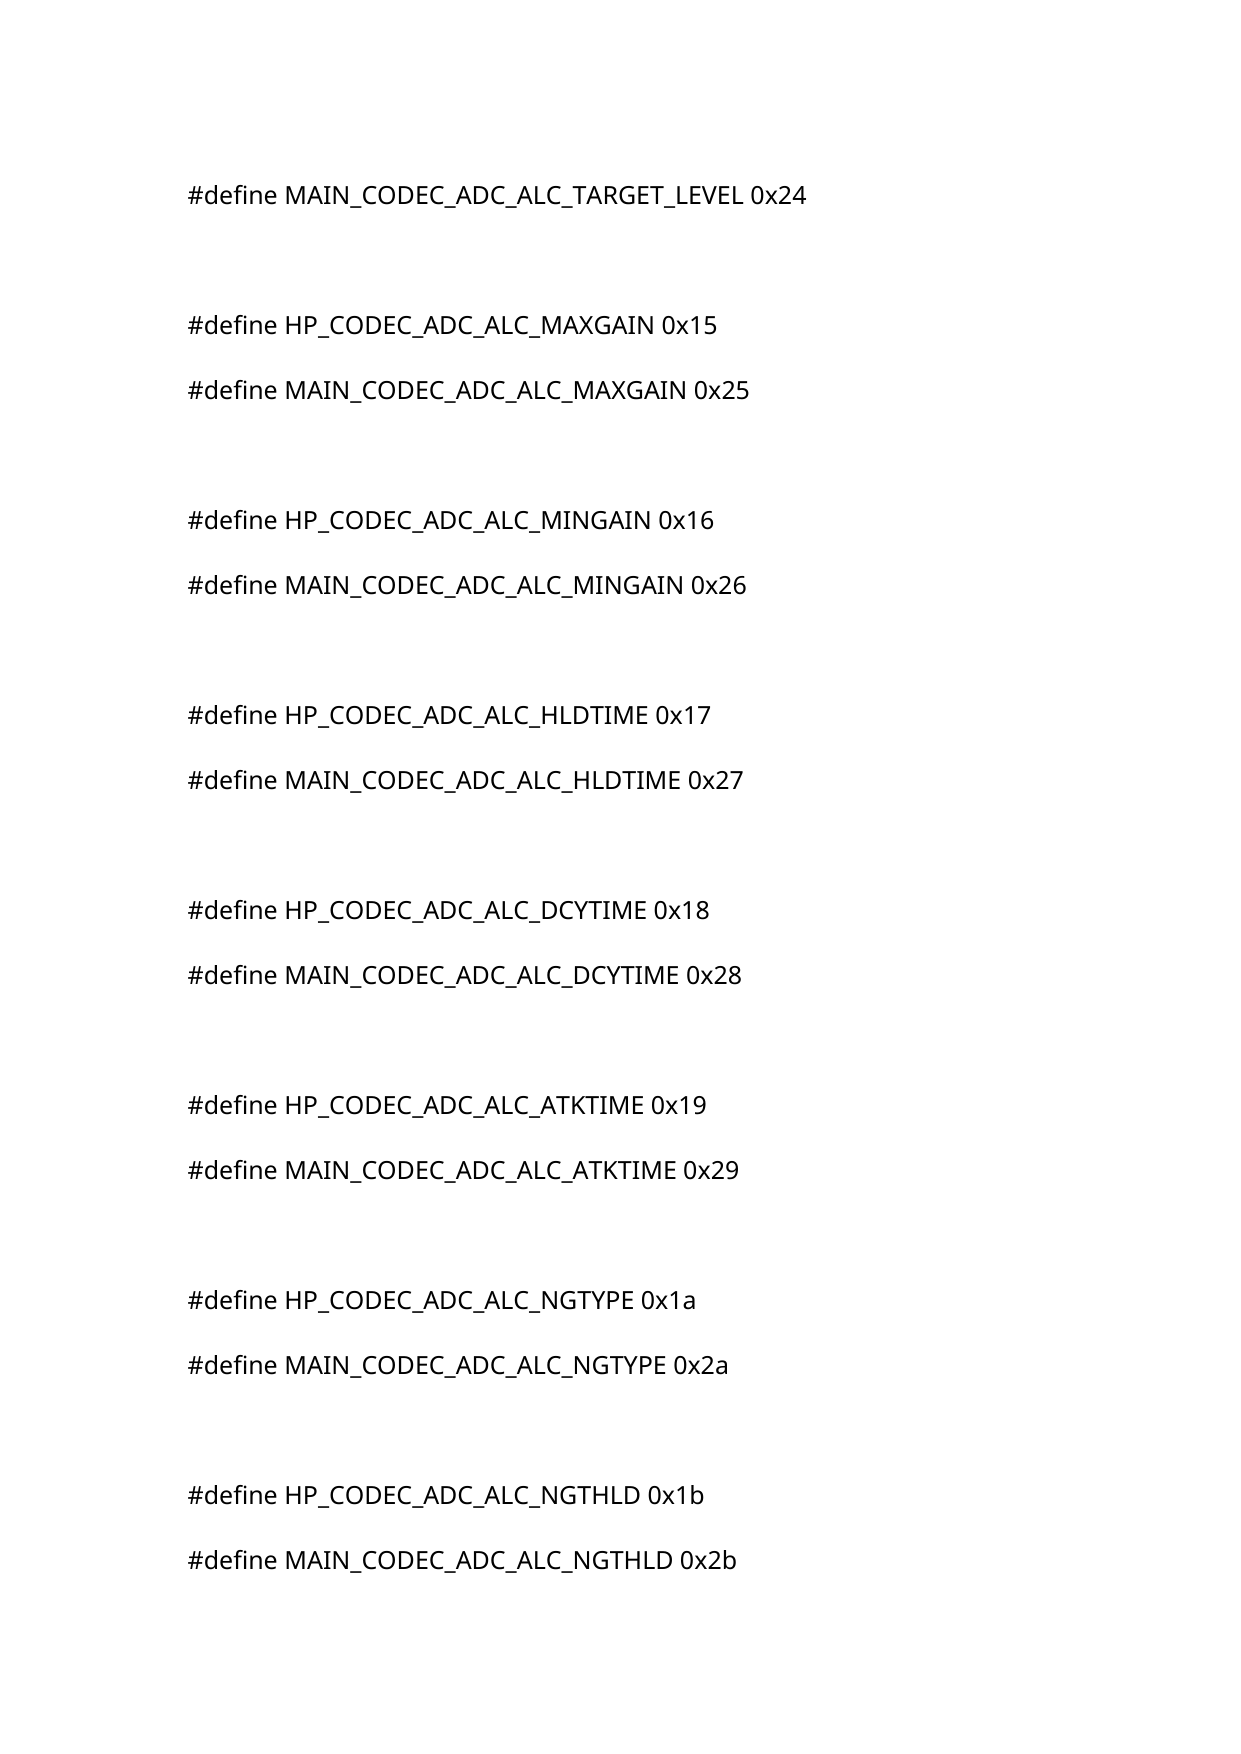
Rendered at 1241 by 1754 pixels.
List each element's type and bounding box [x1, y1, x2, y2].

text [187, 162, 1053, 1592]
